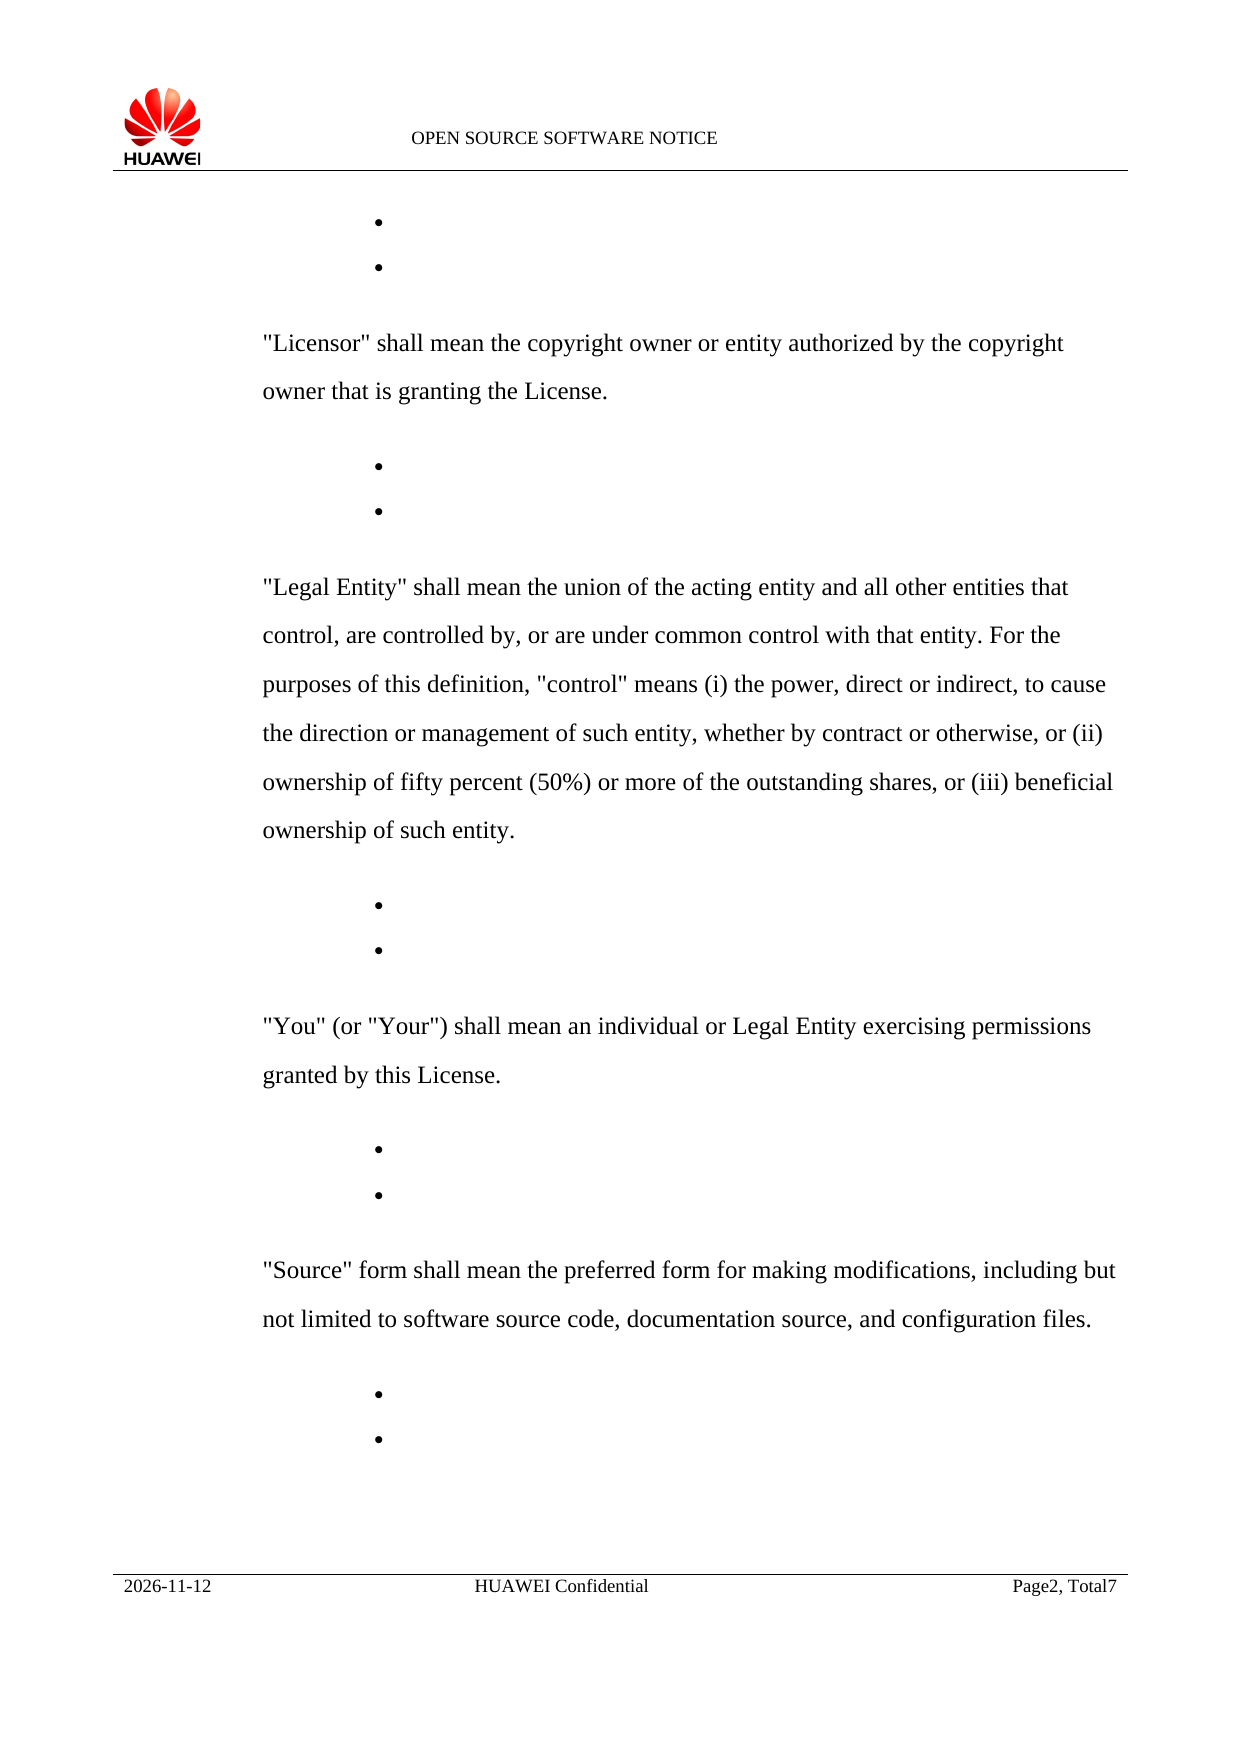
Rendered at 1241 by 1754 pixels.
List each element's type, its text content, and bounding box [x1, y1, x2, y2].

text "Source" form shall mean the preferred form for making modifications, including but not limited to software source code, documentation source, and configuration files. [262, 1253, 1128, 1334]
text "Licensor" shall mean the copyright owner or entity authorized by the copyright owner that is granting the License. [262, 326, 1128, 407]
text "Legal Entity" shall mean the union of the acting entity and all other entities that control, are controlled by, or are under common control with that entity. For the purposes of this definition, "control" means (i) the power, direct or indirect, to cause the direction or management of such entity, whether by contract or otherwise, or (ii) ownership of fifty percent (50%) or more of the outstanding shares, or (iii) beneficial ownership of such entity. [262, 570, 1128, 846]
text "You" (or "Your") shall mean an individual or Legal Entity exercising permissions granted by this License. [262, 1009, 1128, 1090]
picture [124, 88, 201, 165]
